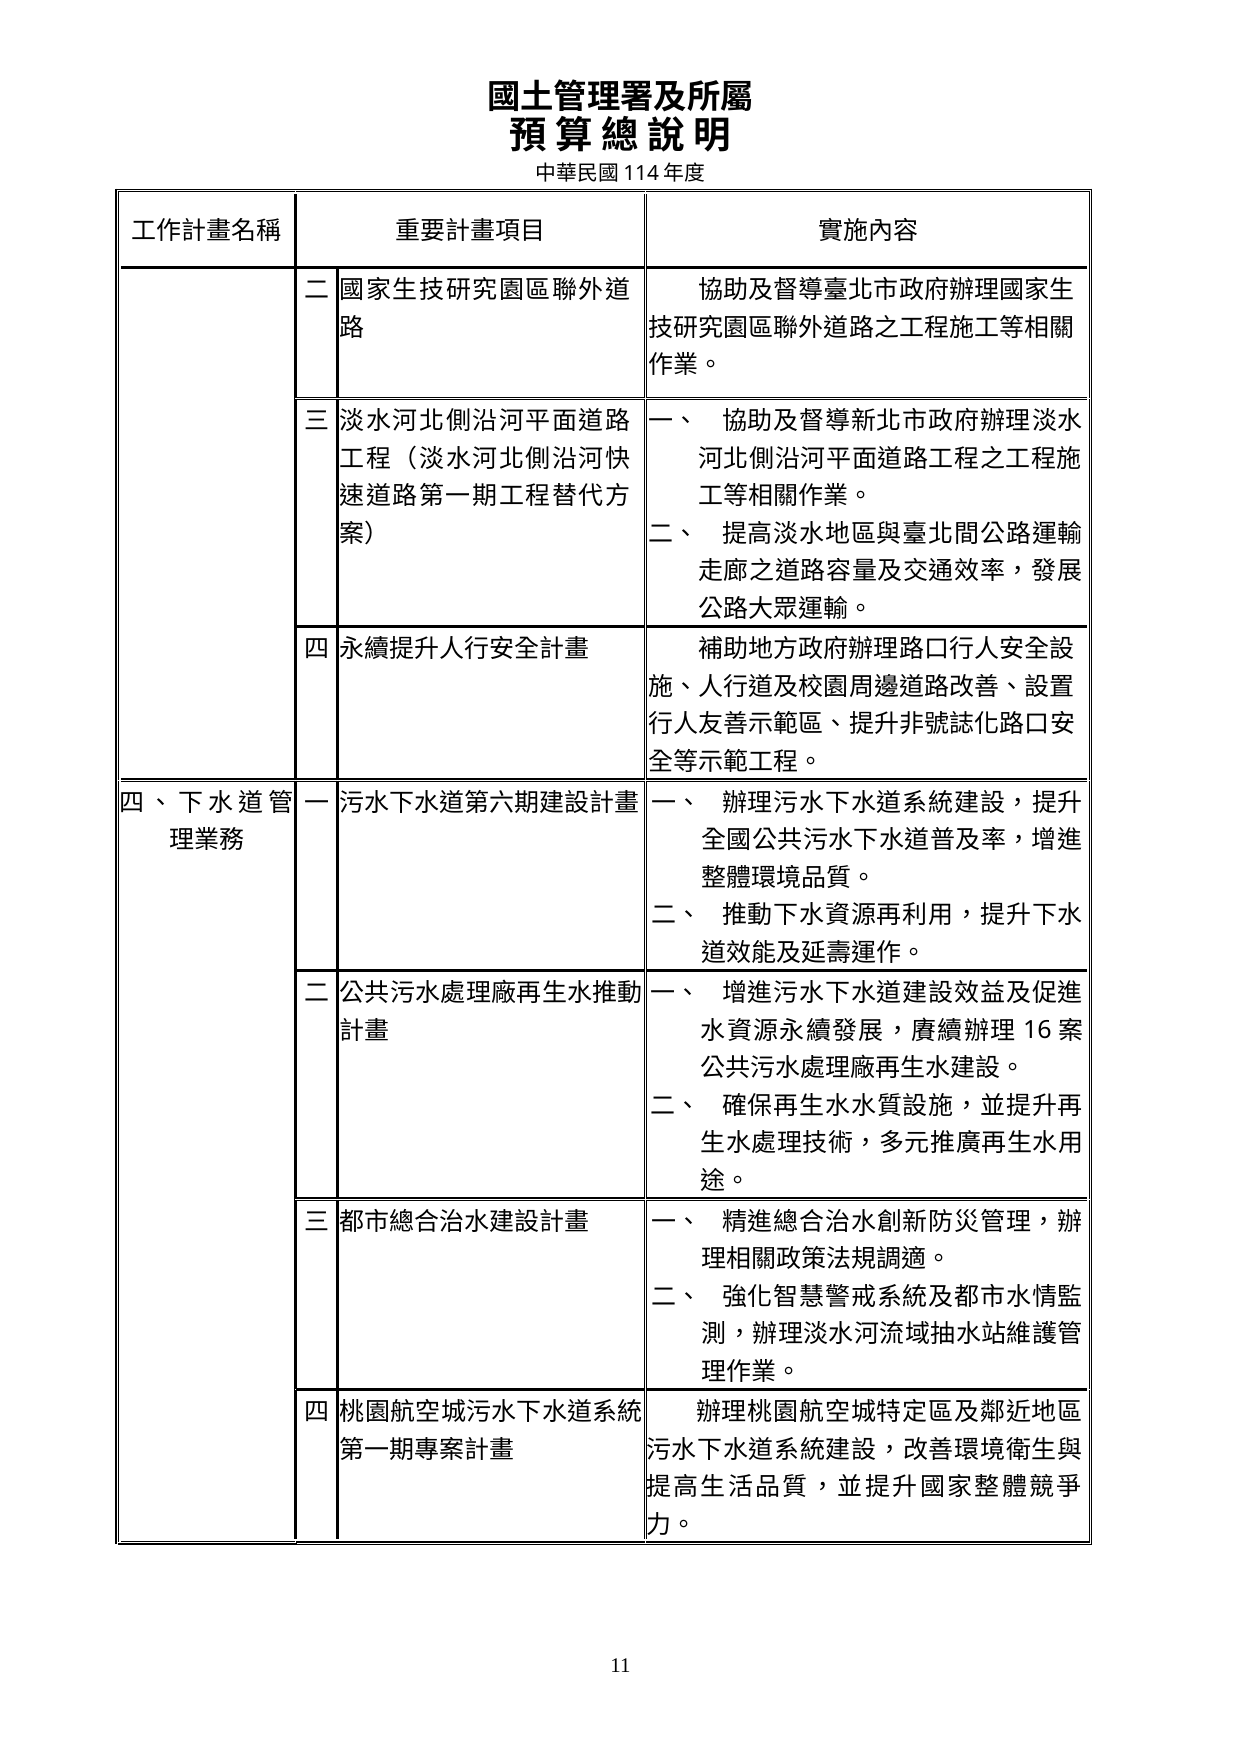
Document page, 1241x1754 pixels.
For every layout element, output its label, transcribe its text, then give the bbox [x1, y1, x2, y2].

table_header 重要計畫項目 [295, 192, 646, 266]
table_cell 淡水河北側沿河平面道路工程（淡水河北側沿河快速道路第一期工程替代方案） [339, 400, 644, 625]
table_cell 辦理污水下水道系統建設，提升全國公共污水下水道普及率，增進整體環境品質。 推動下水資源再利用，提升下水道效能及延壽運作。 [647, 778, 1089, 969]
table_cell 補助地方政府辦理路口行人安全設施、人行道及校園周邊道路改善、設置行人友善示範區、提升非號誌化路口安全等示範工程。 [647, 625, 1089, 778]
table_cell 國家生技研究園區聯外道路 [339, 269, 644, 397]
table_cell 二 [297, 269, 336, 397]
table_cell 二 [297, 972, 336, 1197]
table_cell 永續提升人行安全計畫 [339, 628, 644, 778]
table_cell 桃園航空城污水下水道系統第一期專案計畫 [337, 1391, 646, 1541]
table_cell 四 [297, 628, 336, 778]
table_cell 公共污水處理廠再生水推動計畫 [339, 972, 644, 1197]
table_cell 三 [297, 1201, 336, 1388]
table_cell 都市總合治水建設計畫 [339, 1201, 644, 1388]
table_cell 污水下水道第六期建設計畫 [339, 782, 644, 969]
table_cell 一 [297, 782, 336, 969]
table_cell 四、下水道管理業務 [119, 778, 295, 1541]
table_header 工作計畫名稱 [119, 192, 295, 266]
table_cell 四 [295, 1391, 337, 1541]
table_cell 辦理桃園航空城特定區及鄰近地區污水下水道系統建設，改善環境衛生與提高生活品質，並提升國家整體競爭力。 [646, 1388, 1090, 1541]
table_cell 協助及督導新北市政府辦理淡水河北側沿河平面道路工程之工程施工等相關作業。 提高淡水地區與臺北間公路運輸走廊之道路容量及交通效率，發展公路大眾運輸。 [646, 397, 1090, 625]
table_cell 三、都市基礎工程業務 [119, 266, 294, 778]
table_cell 增進污水下水道建設效益及促進水資源永續發展，賡續辦理16案公共污水處理廠再生水建設。 確保再生水水質設施，並提升再生水處理技術，多元推廣再生水用途。 [647, 969, 1089, 1197]
table_cell 協助及督導臺北市政府辦理國家生技研究園區聯外道路之工程施工等相關作業。 [647, 266, 1089, 397]
table_cell 精進總合治水創新防災管理，辦理相關政策法規調適。 強化智慧警戒系統及都市水情監測，辦理淡水河流域抽水站維護管理作業。 [647, 1197, 1089, 1388]
table_header 實施內容 [646, 192, 1089, 266]
table_cell 三 [297, 400, 336, 625]
